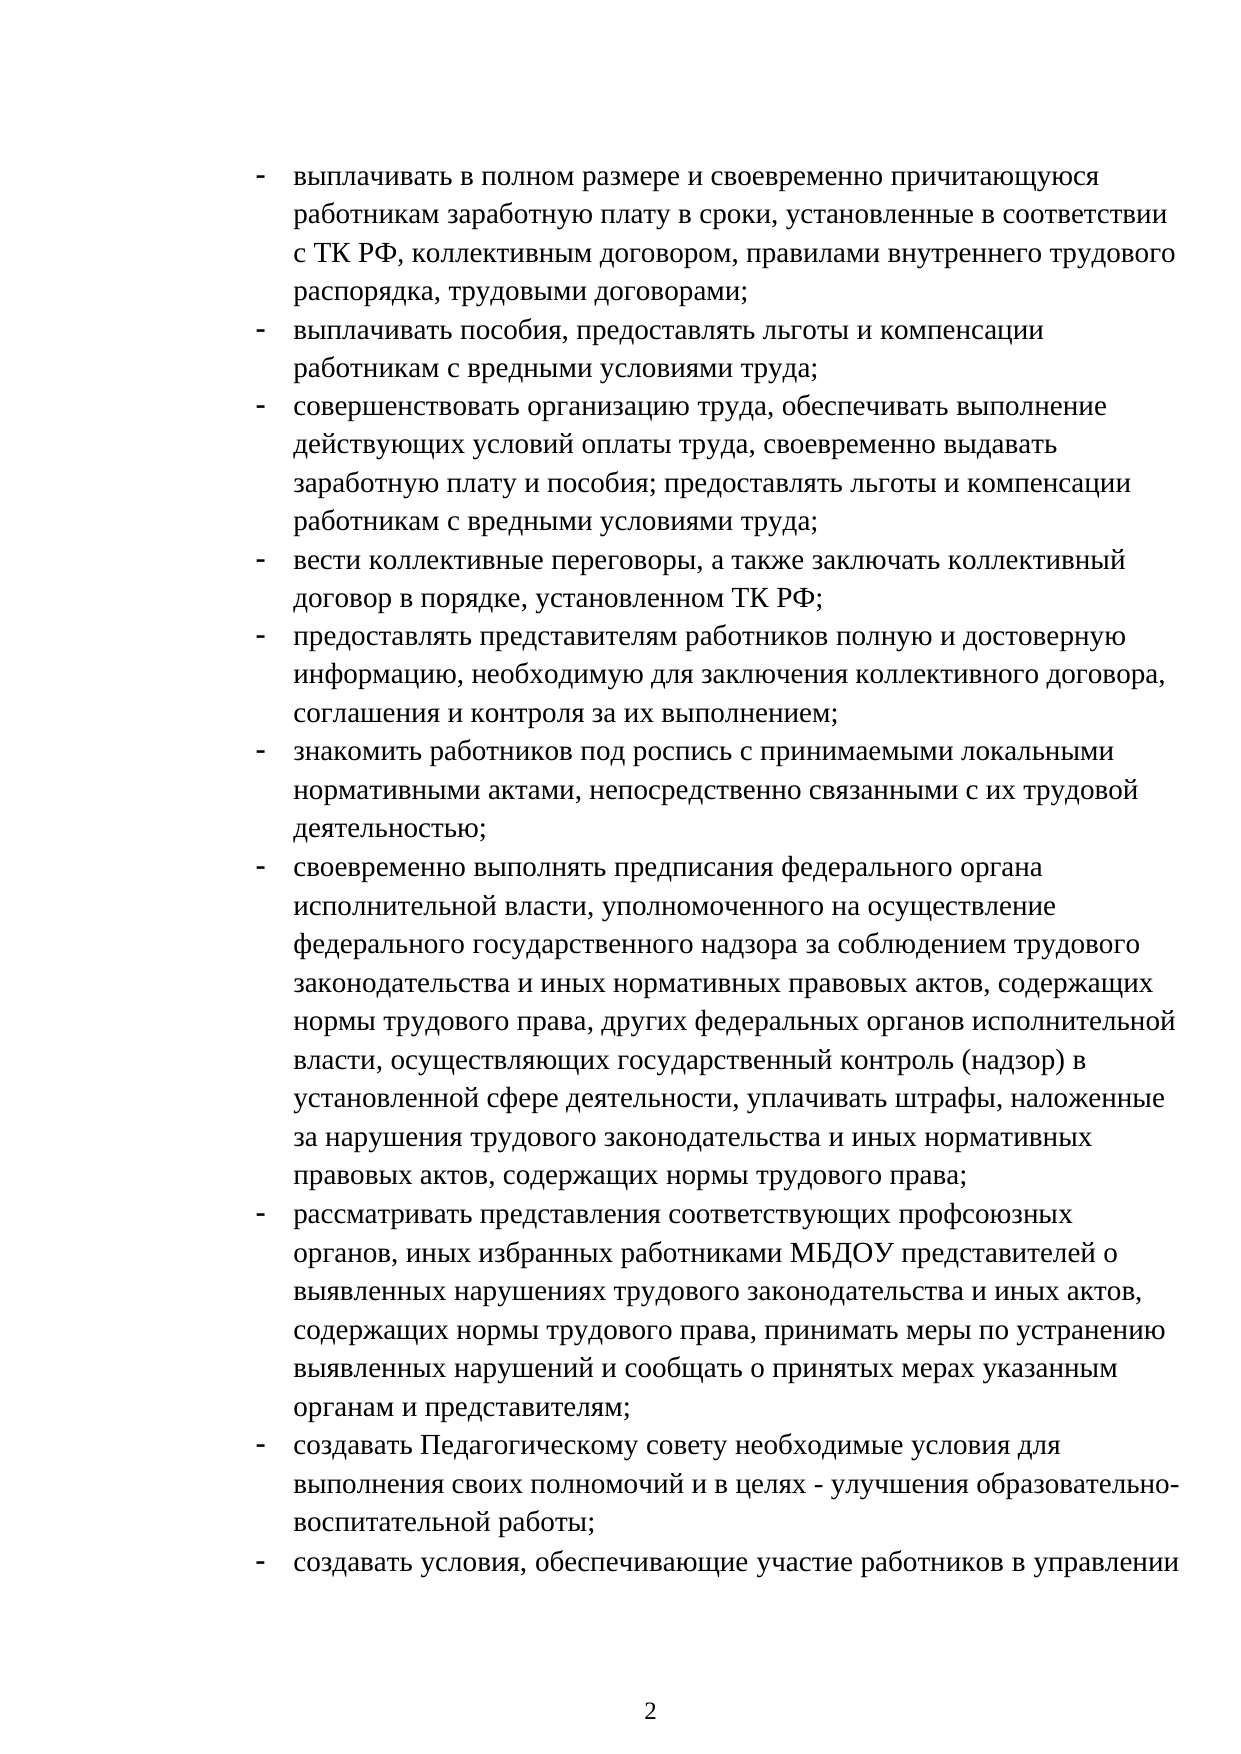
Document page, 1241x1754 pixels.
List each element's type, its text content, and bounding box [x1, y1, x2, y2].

list рассматривать представления соответствующих профсоюзных органов, иных избранных работниками МБДОУ представителей о выявленных нарушениях трудового законодательства и иных актов, содержащих нормы трудового права, принимать меры по устранению выявленных нарушений и сообщать о принятых мерах указанным органам и представителям; [256, 1196, 1181, 1422]
list совершенствовать организацию труда, обеспечивать выполнение действующих условий оплаты труда, своевременно выдавать заработную плату и пособия; предоставлять льготы и компенсации работникам с вредными условиями труда; [256, 388, 1182, 537]
list создавать Педагогическому совету необходимые условия для выполнения своих полномочий и в целях - улучшения образовательно- воспитательной работы; [256, 1427, 1182, 1538]
list выплачивать в полном размере и своевременно причитающуюся работникам заработную плату в сроки, установленные в соответствии с ТК РФ, коллективным договором, правилами внутреннего трудового распорядка, трудовыми договорами; [256, 158, 1181, 307]
list знакомить работников под роспись с принимаемыми локальными нормативными актами, непосредственно связанными с их трудовой деятельностью; [256, 733, 1182, 844]
list выплачивать пособия, предоставлять льготы и компенсации работникам с вредными условиями труда; [256, 312, 1181, 383]
list создавать условия, обеспечивающие участие работников в управлении [255, 1543, 1194, 1578]
list своевременно выполнять предписания федерального органа исполнительной власти, уполномоченного на осуществление федерального государственного надзора за соблюдением трудового законодательства и иных нормативных правовых актов, содержащих нормы трудового права, других федеральных органов исполнительной власти, осуществляющих государственный контроль (надзор) в установленной сфере деятельности, уплачивать штрафы, наложенные за нарушения трудового законодательства и иных нормативных правовых актов, содержащих нормы трудового права; [256, 849, 1182, 1191]
list предоставлять представителям работников полную и достоверную информацию, необходимую для заключения коллективного договора, соглашения и контроля за их выполнением; [256, 618, 1181, 728]
list вести коллективные переговоры, а также заключать коллективный договор в порядке, установленном ТК РФ; [256, 542, 1181, 613]
